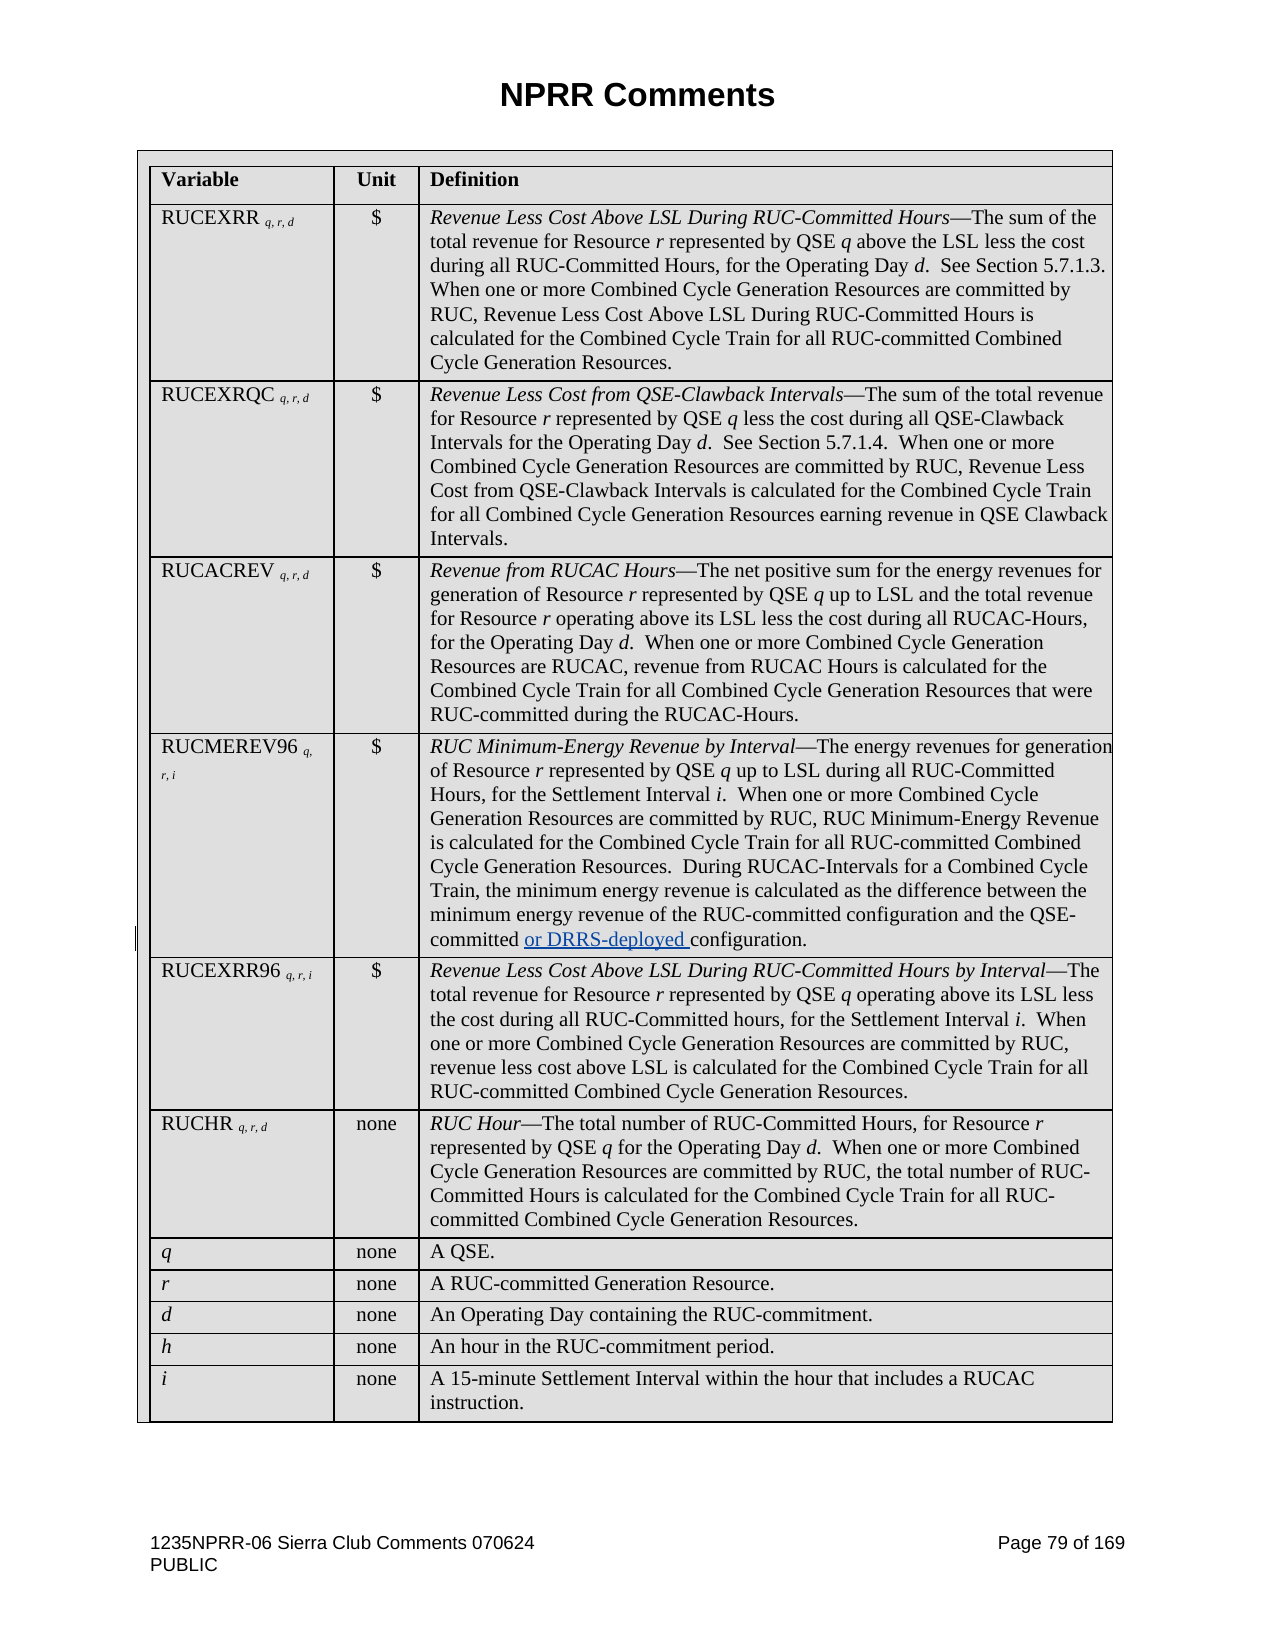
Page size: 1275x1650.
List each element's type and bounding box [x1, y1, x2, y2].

table_header [138, 151, 1112, 1422]
